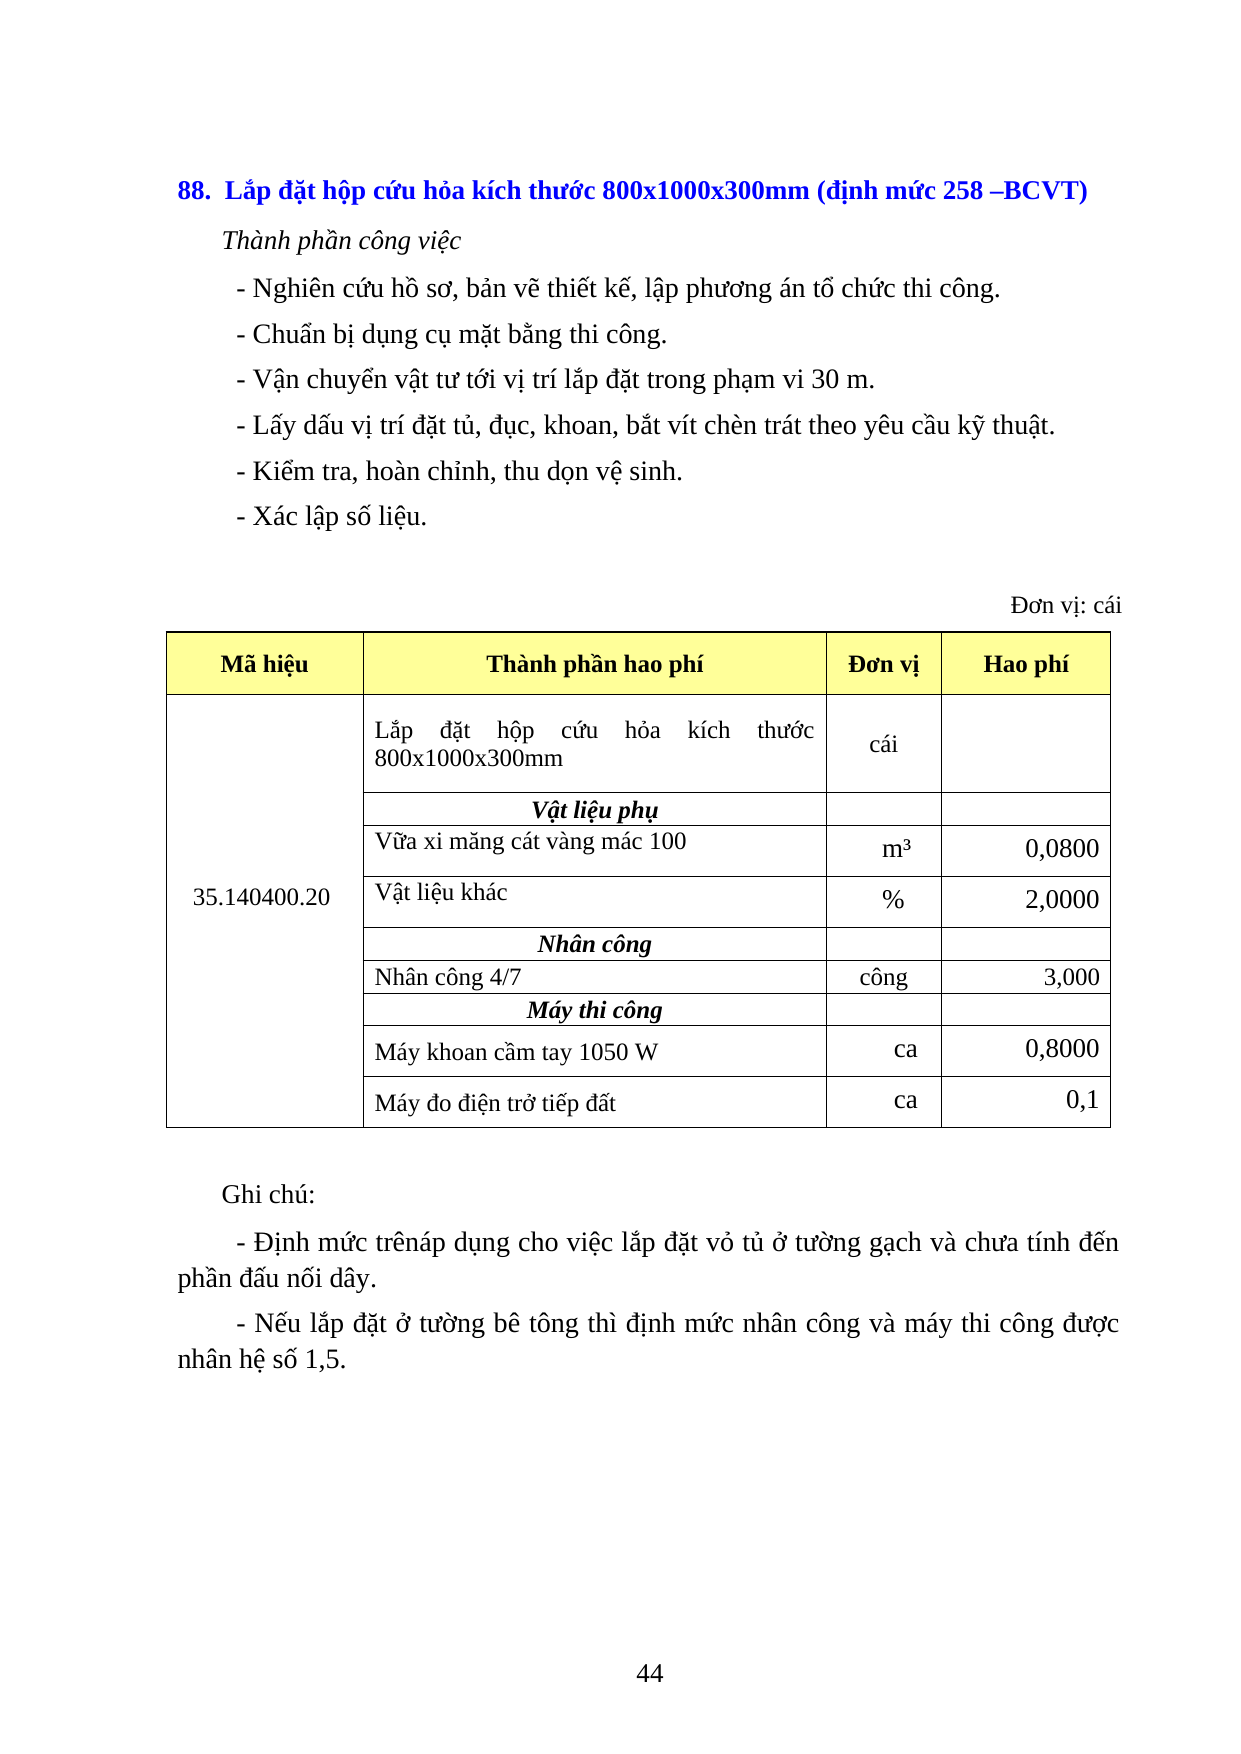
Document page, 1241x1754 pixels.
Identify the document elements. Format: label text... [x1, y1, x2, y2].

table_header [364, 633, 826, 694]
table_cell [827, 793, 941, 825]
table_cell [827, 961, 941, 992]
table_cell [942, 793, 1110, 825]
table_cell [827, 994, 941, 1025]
text - Nghiên cứu hồ sơ, bản vẽ thiết kế, lập phương án tổ chức thi công. [177, 271, 1122, 304]
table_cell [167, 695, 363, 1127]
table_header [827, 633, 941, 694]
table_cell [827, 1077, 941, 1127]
text - Kiểm tra, hoàn chỉnh, thu dọn vệ sinh. [177, 454, 1122, 486]
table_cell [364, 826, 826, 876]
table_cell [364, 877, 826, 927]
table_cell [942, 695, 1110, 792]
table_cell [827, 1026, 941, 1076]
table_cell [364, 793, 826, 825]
text - Định mức trênáp dụng cho việc lắp đặt vỏ tủ ở tường gạch và chưa tính đến phần đấu nối dây. [177, 1225, 1122, 1293]
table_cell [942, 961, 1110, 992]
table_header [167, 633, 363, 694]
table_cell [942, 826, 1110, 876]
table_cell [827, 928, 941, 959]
subtitle Lắp đặt hộp cứu hỏa kích thước 800x1000x300mm (định mức 258 –BCVT) [177, 174, 1122, 205]
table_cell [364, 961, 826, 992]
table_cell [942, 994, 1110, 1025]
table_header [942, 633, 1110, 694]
text - Vận chuyển vật tư tới vị trí lắp đặt trong phạm vi 30 m. [177, 362, 1122, 395]
text Thành phần công việc [177, 224, 1122, 255]
text - Lấy dấu vị trí đặt tủ, đục, khoan, bắt vít chèn trát theo yêu cầu kỹ thuật. [177, 408, 1122, 441]
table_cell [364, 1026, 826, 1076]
text - Xác lập số liệu. [177, 499, 1122, 532]
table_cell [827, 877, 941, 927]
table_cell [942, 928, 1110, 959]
text Ghi chú: [177, 1178, 1122, 1209]
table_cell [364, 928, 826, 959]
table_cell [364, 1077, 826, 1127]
text Đơn vị: cái [177, 591, 1122, 619]
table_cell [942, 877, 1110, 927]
text - Chuẩn bị dụng cụ mặt bằng thi công. [177, 317, 1122, 349]
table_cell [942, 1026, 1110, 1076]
text - Nếu lắp đặt ở tường bê tông thì định mức nhân công và máy thi công được nhân hệ số 1,5. [177, 1306, 1122, 1374]
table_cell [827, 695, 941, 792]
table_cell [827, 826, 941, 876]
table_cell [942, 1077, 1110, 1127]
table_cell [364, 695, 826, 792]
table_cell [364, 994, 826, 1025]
